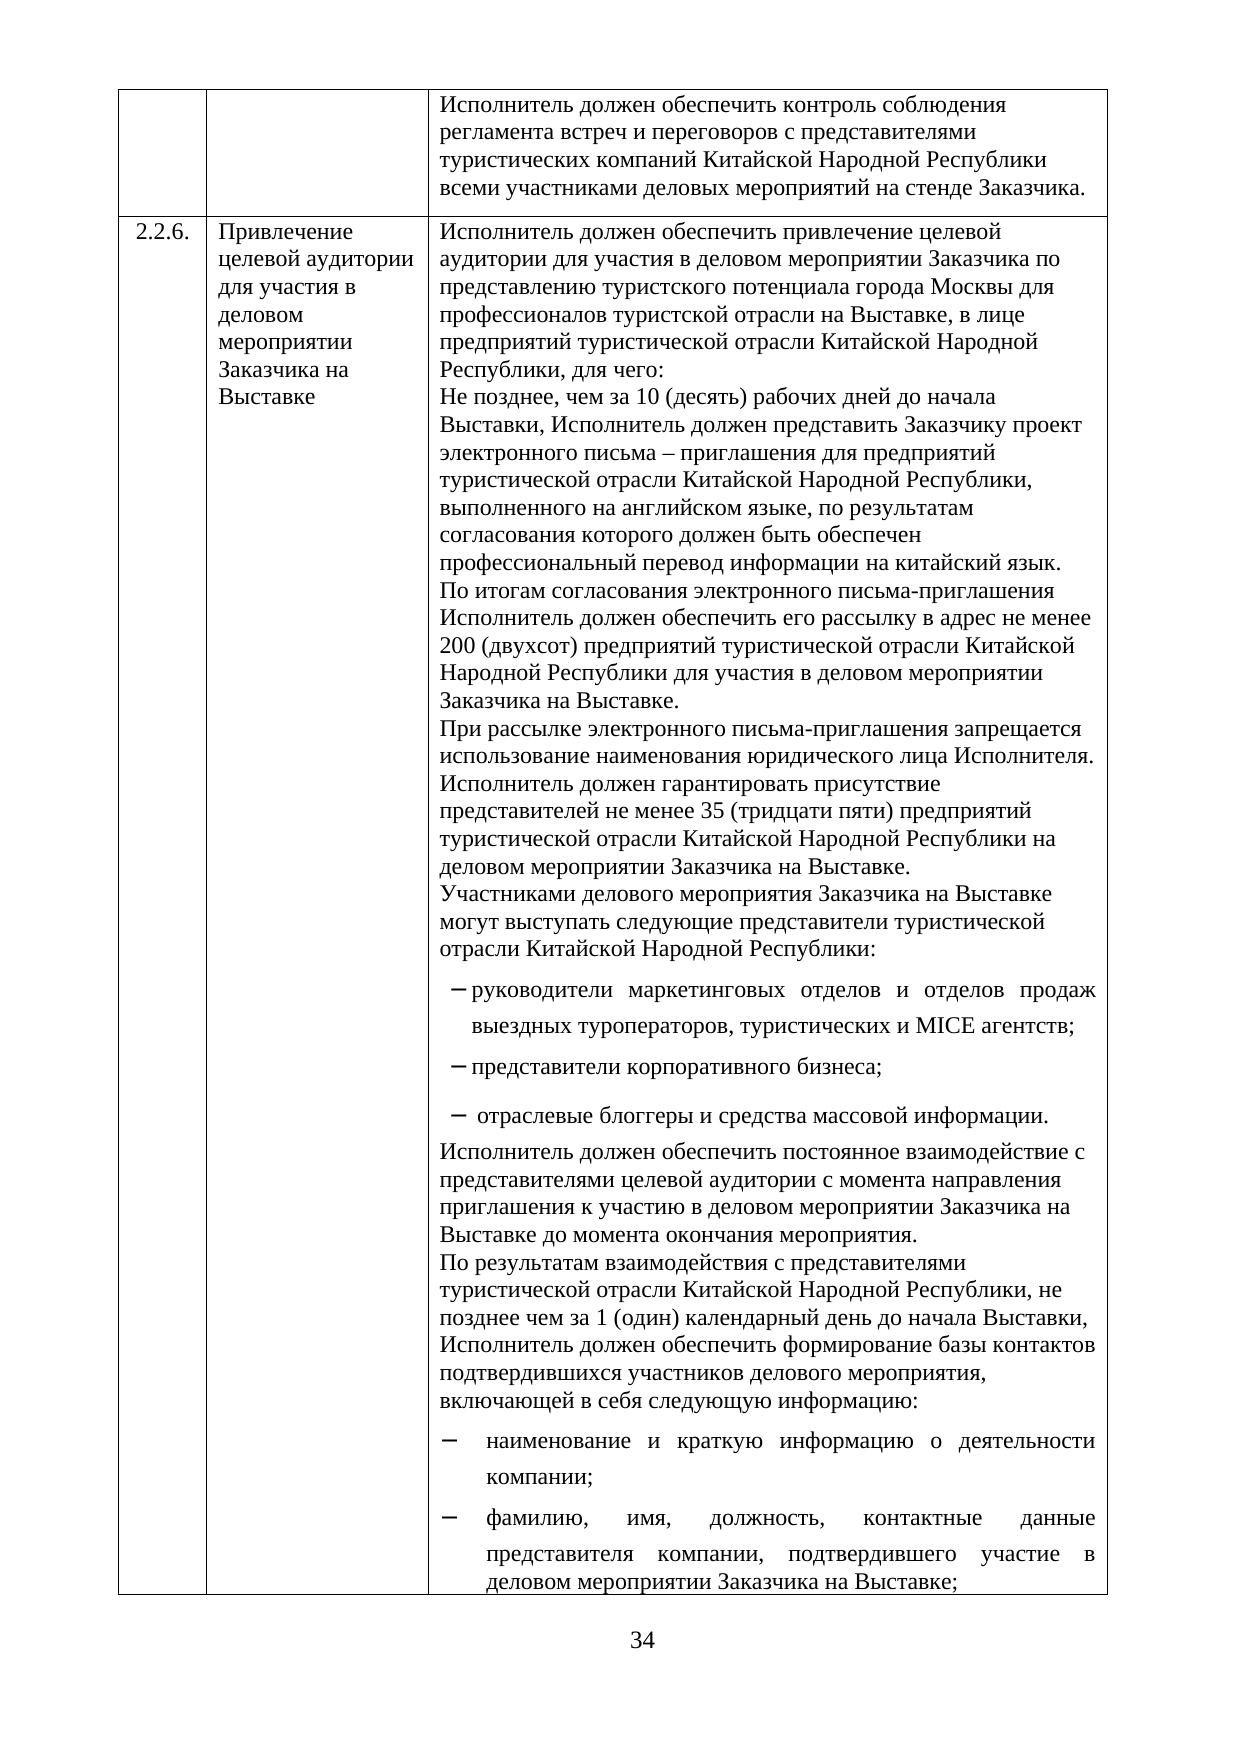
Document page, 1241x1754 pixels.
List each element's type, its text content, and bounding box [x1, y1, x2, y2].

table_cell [429, 217, 1107, 1594]
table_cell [207, 217, 428, 1594]
table_cell 2.2.6. [119, 217, 206, 1594]
table_cell Исполнитель должен обеспечить контроль соблюдения регламента встреч и переговоров с представителями туристических компаний Китайской Народной Республики всеми участниками деловых мероприятий на стенде Заказчика. [429, 90, 1107, 216]
